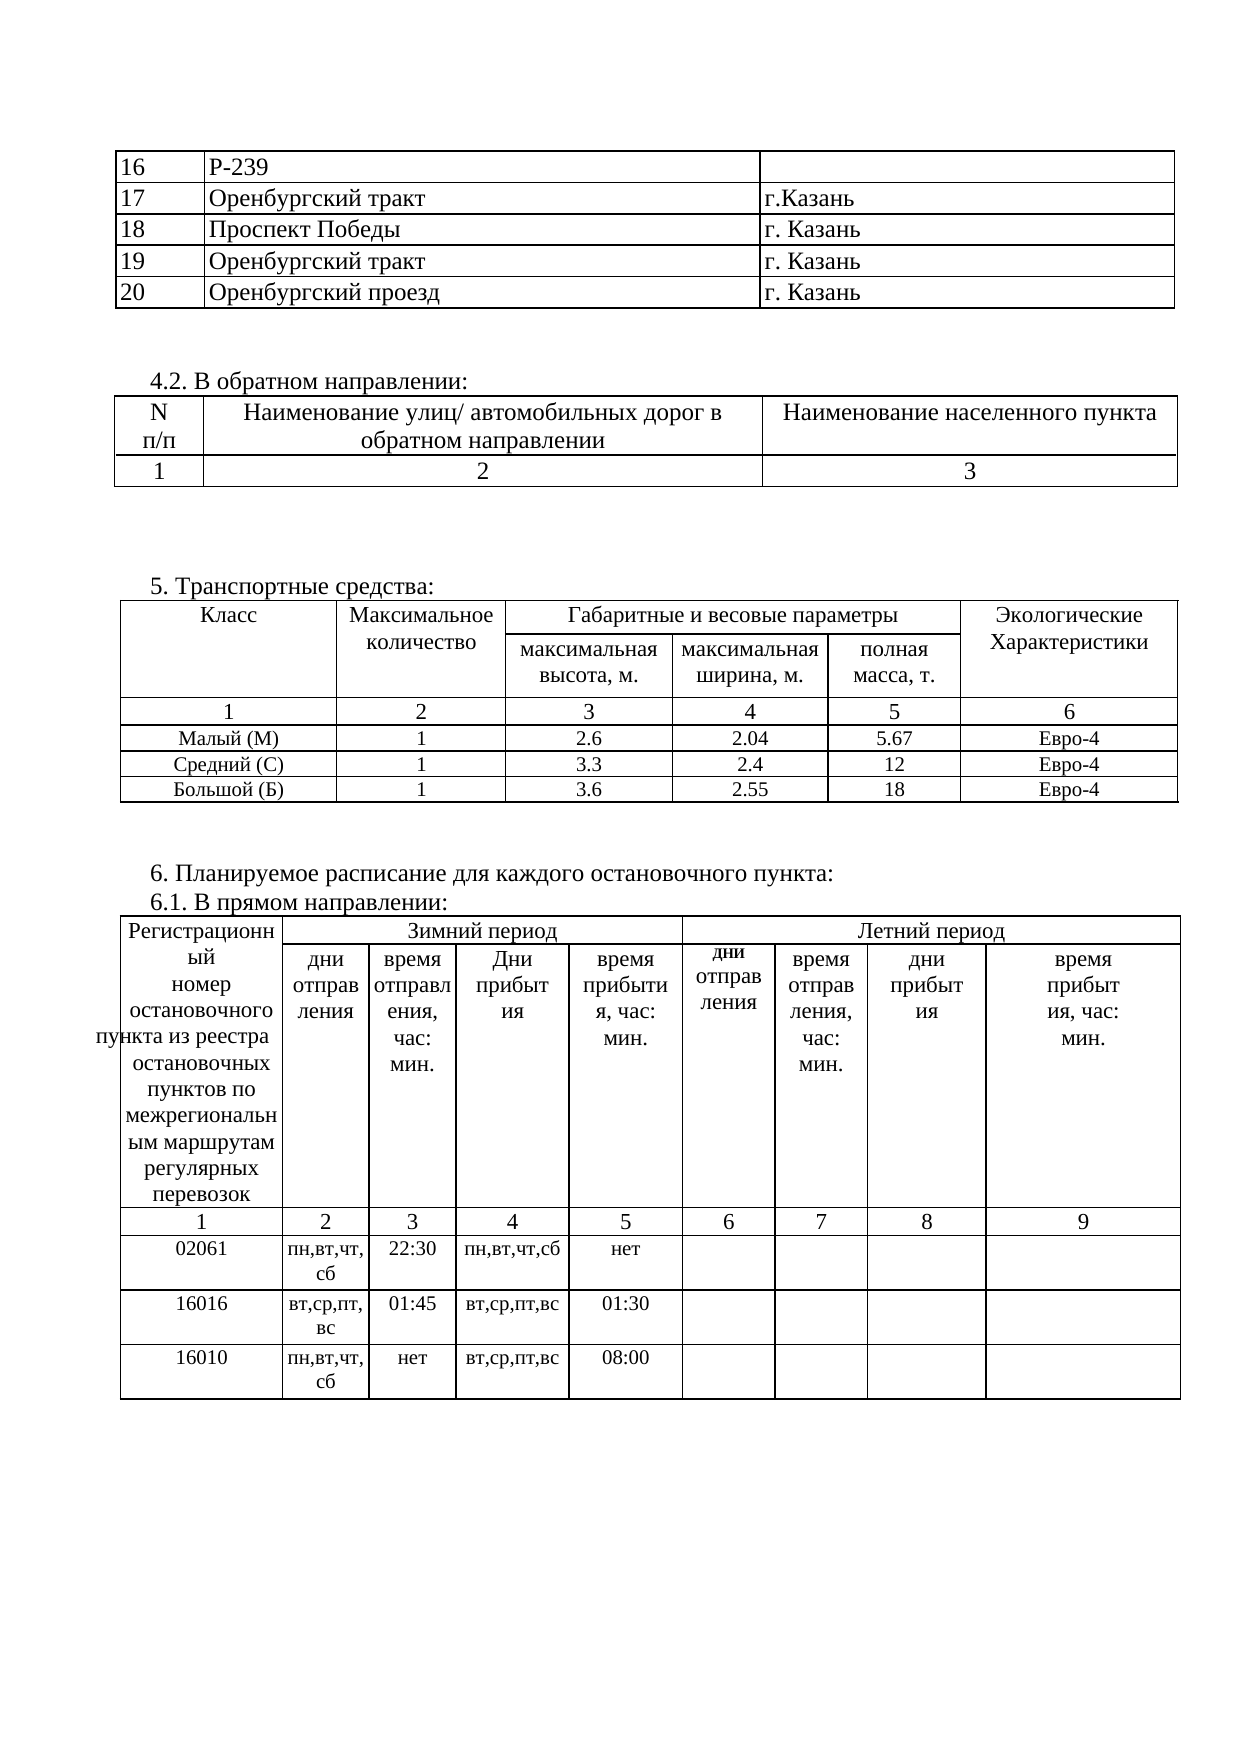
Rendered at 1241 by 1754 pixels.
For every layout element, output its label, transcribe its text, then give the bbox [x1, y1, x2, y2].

table_cell пн,вт,чт,сб [283, 1345, 368, 1398]
table_header Класс [121, 601, 336, 696]
table_header Экологические Характеристики [961, 601, 1177, 696]
table_cell 3.3 [506, 752, 672, 776]
table_cell [776, 1236, 867, 1289]
table_cell 4 [673, 698, 827, 724]
table_cell 1 [121, 698, 336, 724]
table_cell Проспект Победы [205, 215, 759, 244]
table_cell дни прибыт ия [868, 945, 985, 1207]
table_cell 17 [117, 183, 204, 213]
table_cell [987, 1291, 1180, 1343]
table_cell 18 [829, 777, 960, 801]
table_cell [776, 1291, 867, 1343]
table_cell [761, 152, 1174, 181]
table_cell время отправл ения, час: мин. [370, 945, 455, 1207]
table_header Максимальное количество [337, 601, 505, 696]
table_cell 3 [370, 1208, 455, 1235]
table_cell 2.4 [673, 752, 827, 776]
table_cell 1 [121, 1208, 282, 1235]
table_cell [868, 1236, 985, 1289]
table_cell 01:45 [370, 1291, 455, 1343]
table_cell [683, 1291, 774, 1343]
table_cell 5.67 [829, 726, 960, 750]
text 4.2. В обратном направлении: [150, 366, 1090, 395]
table_header Наименование улиц/ автомобильных дорог в обратном направлении [204, 397, 762, 454]
table_header Регистрационный номер остановочного пункта из реестра остановочных пунктов по межрегиональным маршрутам регулярных перевозок [121, 917, 282, 1207]
table_cell 2 [204, 456, 762, 486]
table_cell 01:30 [570, 1291, 682, 1343]
table_cell Большой (Б) [121, 777, 336, 801]
table_cell 2 [337, 698, 505, 724]
table_cell 2.55 [673, 777, 827, 801]
table_cell дни отправ ления [283, 945, 368, 1207]
table_cell 2 [283, 1208, 368, 1235]
table_header Габаритные и весовые параметры [506, 601, 960, 633]
table_cell 12 [829, 752, 960, 776]
table_cell [683, 1345, 774, 1398]
table_cell время прибыт ия, час: мин. [987, 945, 1180, 1207]
table_cell 08:00 [570, 1345, 682, 1398]
table_cell Оренбургский тракт [205, 183, 759, 213]
text 6.1. В прямом направлении: [150, 887, 1090, 915]
table_header Наименование населенного пункта [763, 397, 1177, 454]
table_cell 3.6 [506, 777, 672, 801]
table_cell [683, 1236, 774, 1289]
table_cell 1 [337, 752, 505, 776]
table_cell 6 [961, 698, 1177, 724]
table_cell вт,ср,пт,вс [457, 1345, 568, 1398]
table_header Зимний период [283, 917, 682, 943]
table_cell время отправ ления, час: мин. [776, 945, 867, 1207]
table_cell г.Казань [761, 183, 1174, 213]
table_cell Евро-4 [961, 726, 1177, 750]
table_cell пн,вт,чт,сб [283, 1236, 368, 1289]
table_cell 18 [117, 215, 204, 244]
table_cell 9 [987, 1208, 1180, 1235]
table_cell г. Казань [761, 277, 1174, 307]
table_cell 7 [776, 1208, 867, 1235]
table_cell Малый (М) [121, 726, 336, 750]
table_cell [776, 1345, 867, 1398]
table_cell Евро-4 [961, 777, 1177, 801]
table_cell 19 [117, 246, 204, 276]
text 5. Транспортные средства: [150, 571, 1090, 600]
table_cell 6 [683, 1208, 774, 1235]
table_cell 22:30 [370, 1236, 455, 1289]
table_cell Средний (С) [121, 752, 336, 776]
table_cell 2.04 [673, 726, 827, 750]
table_cell [987, 1236, 1180, 1289]
table_header Летний период [683, 917, 1180, 943]
table_cell вт,ср,пт,вс [283, 1291, 368, 1343]
table_cell нет [370, 1345, 455, 1398]
table_cell 1 [337, 777, 505, 801]
table_cell вт,ср,пт,вс [457, 1291, 568, 1343]
text 6. Планируемое расписание для каждого остановочного пункта: [150, 858, 1090, 887]
table_cell 16 [117, 152, 204, 181]
table_cell [868, 1291, 985, 1343]
table_cell полная масса, т. [829, 635, 960, 696]
table_cell 5 [829, 698, 960, 724]
table_header N п/п [115, 397, 203, 454]
table_cell 16016 [121, 1291, 282, 1343]
table_cell 1 [337, 726, 505, 750]
table_cell 3 [506, 698, 672, 724]
table_cell 2.6 [506, 726, 672, 750]
table_cell 16010 [121, 1345, 282, 1398]
table_cell Дни прибыт ия [457, 945, 568, 1207]
table_cell максимальная ширина, м. [673, 635, 827, 696]
table_cell пн,вт,чт,сб [457, 1236, 568, 1289]
table_cell 3 [763, 454, 1177, 486]
table_cell г. Казань [761, 215, 1174, 244]
table_cell время прибыти я, час: мин. [570, 945, 682, 1207]
table_cell Оренбургский тракт [205, 246, 759, 276]
table_cell [987, 1345, 1180, 1398]
table_cell 1 [115, 455, 203, 486]
table_cell 5 [570, 1208, 682, 1235]
table_cell 4 [457, 1208, 568, 1235]
table_cell Оренбургский проезд [205, 277, 759, 307]
table_cell [868, 1345, 985, 1398]
table_cell 02061 [121, 1236, 282, 1289]
table_cell Р-239 [205, 152, 759, 181]
table_cell Евро-4 [961, 752, 1177, 776]
table_cell г. Казань [761, 246, 1174, 276]
table_cell ДНИ отправ ления [683, 945, 774, 1207]
table_cell 20 [117, 277, 204, 307]
table_cell максимальная высота, м. [506, 635, 672, 696]
table_cell нет [570, 1236, 682, 1289]
table_cell 8 [868, 1208, 985, 1235]
